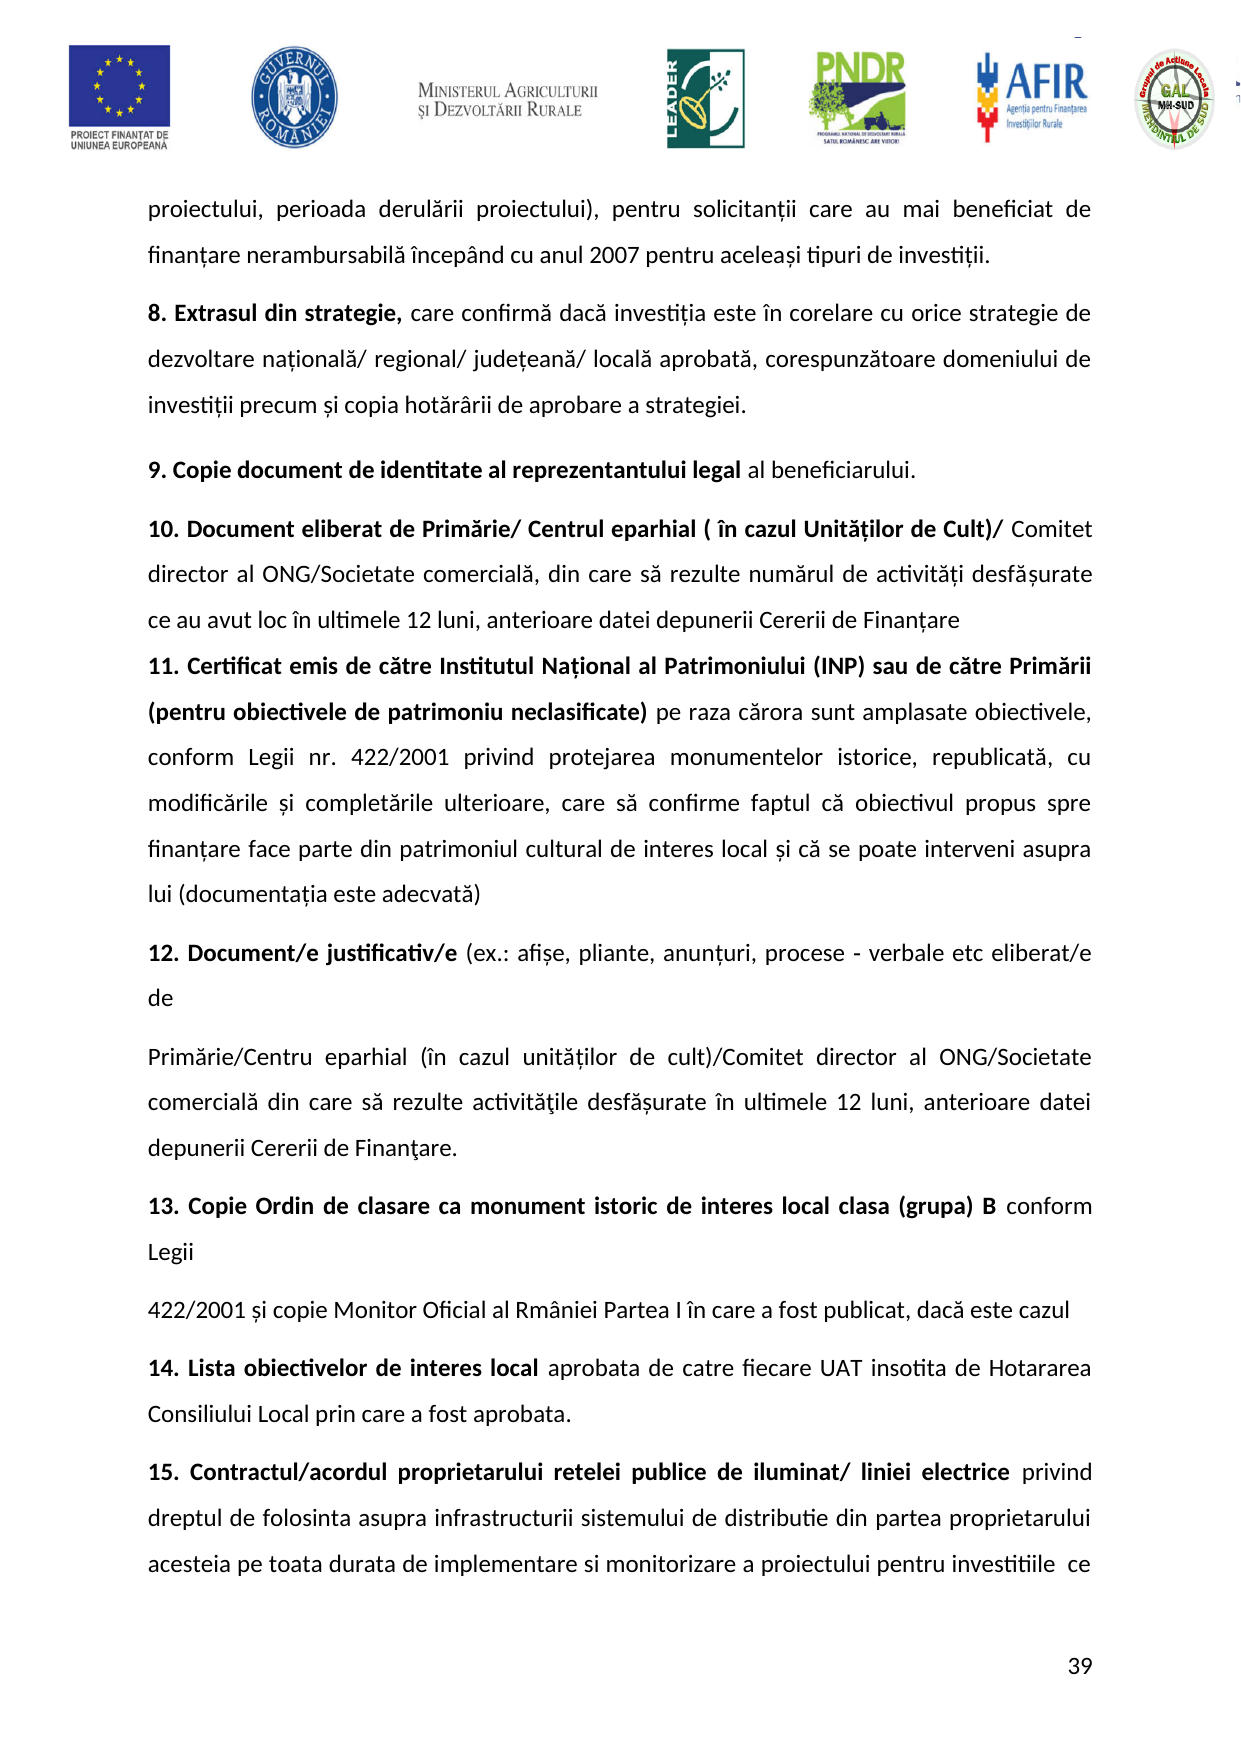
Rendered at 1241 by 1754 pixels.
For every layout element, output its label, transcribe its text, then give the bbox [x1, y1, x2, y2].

text 14. Lista obiectivelor de interes local aprobata de catre fiecare UAT insotita de Hotararea Consiliului Local prin care a fost aprobata. [148, 1353, 1093, 1429]
text Primărie/Centru eparhial (în cazul unităților de cult)/Comitet director al ONG/Societate comercială din care să rezulte activităţile desfășurate în ultimele 12 luni, anterioare datei depunerii Cererii de Finanţare. [148, 1041, 1093, 1163]
text 10. Document eliberat de Primărie/ Centrul eparhial ( în cazul Unităţilor de Cult)/ Comitet director al ONG/Societate comercială, din care să rezulte numărul de activităţi desfăşurate ce au avut loc în ultimele 12 luni, anterioare datei depunerii Cererii de Finanţare [148, 513, 1093, 635]
text 422/2001 și copie Monitor Oficial al Rmâniei Partea I în care a fost publicat, dacă este cazul [148, 1294, 1093, 1325]
text 9. Copie document de identitate al reprezentantului legal al beneficiarului. [148, 454, 1093, 485]
text 11. Certificat emis de către Institutul Național al Patrimoniului (INP) sau de către Primării (pentru obiectivele de patrimoniu neclasificate) pe raza cărora sunt amplasate obiectivele, conform Legii nr. 422/2001 privind protejarea monumentelor istorice, republicată, cu modificările și completările ulterioare, care să confirme faptul că obiectivul propus spre finanțare face parte din patrimoniul cultural de interes local și că se poate interveni asupra lui (documentația este adecvată) [148, 650, 1093, 909]
text 13. Copie Ordin de clasare ca monument istoric de interes local clasa (grupa) B conform Legii [148, 1190, 1093, 1267]
text 8. Extrasul din strategie, care confirmă dacă investiţia este în corelare cu orice strategie de dezvoltare naţională/ regional/ judeţeană/ locală aprobată, corespunzătoare domeniului de investiţii precum şi copia hotărârii de aprobare a strategiei. [148, 297, 1093, 419]
picture [40, 31, 1241, 151]
text 12. Document/e justificativ/e (ex.: afișe, pliante, anunțuri, procese ‐ verbale etc eliberat/e de [148, 937, 1093, 1013]
